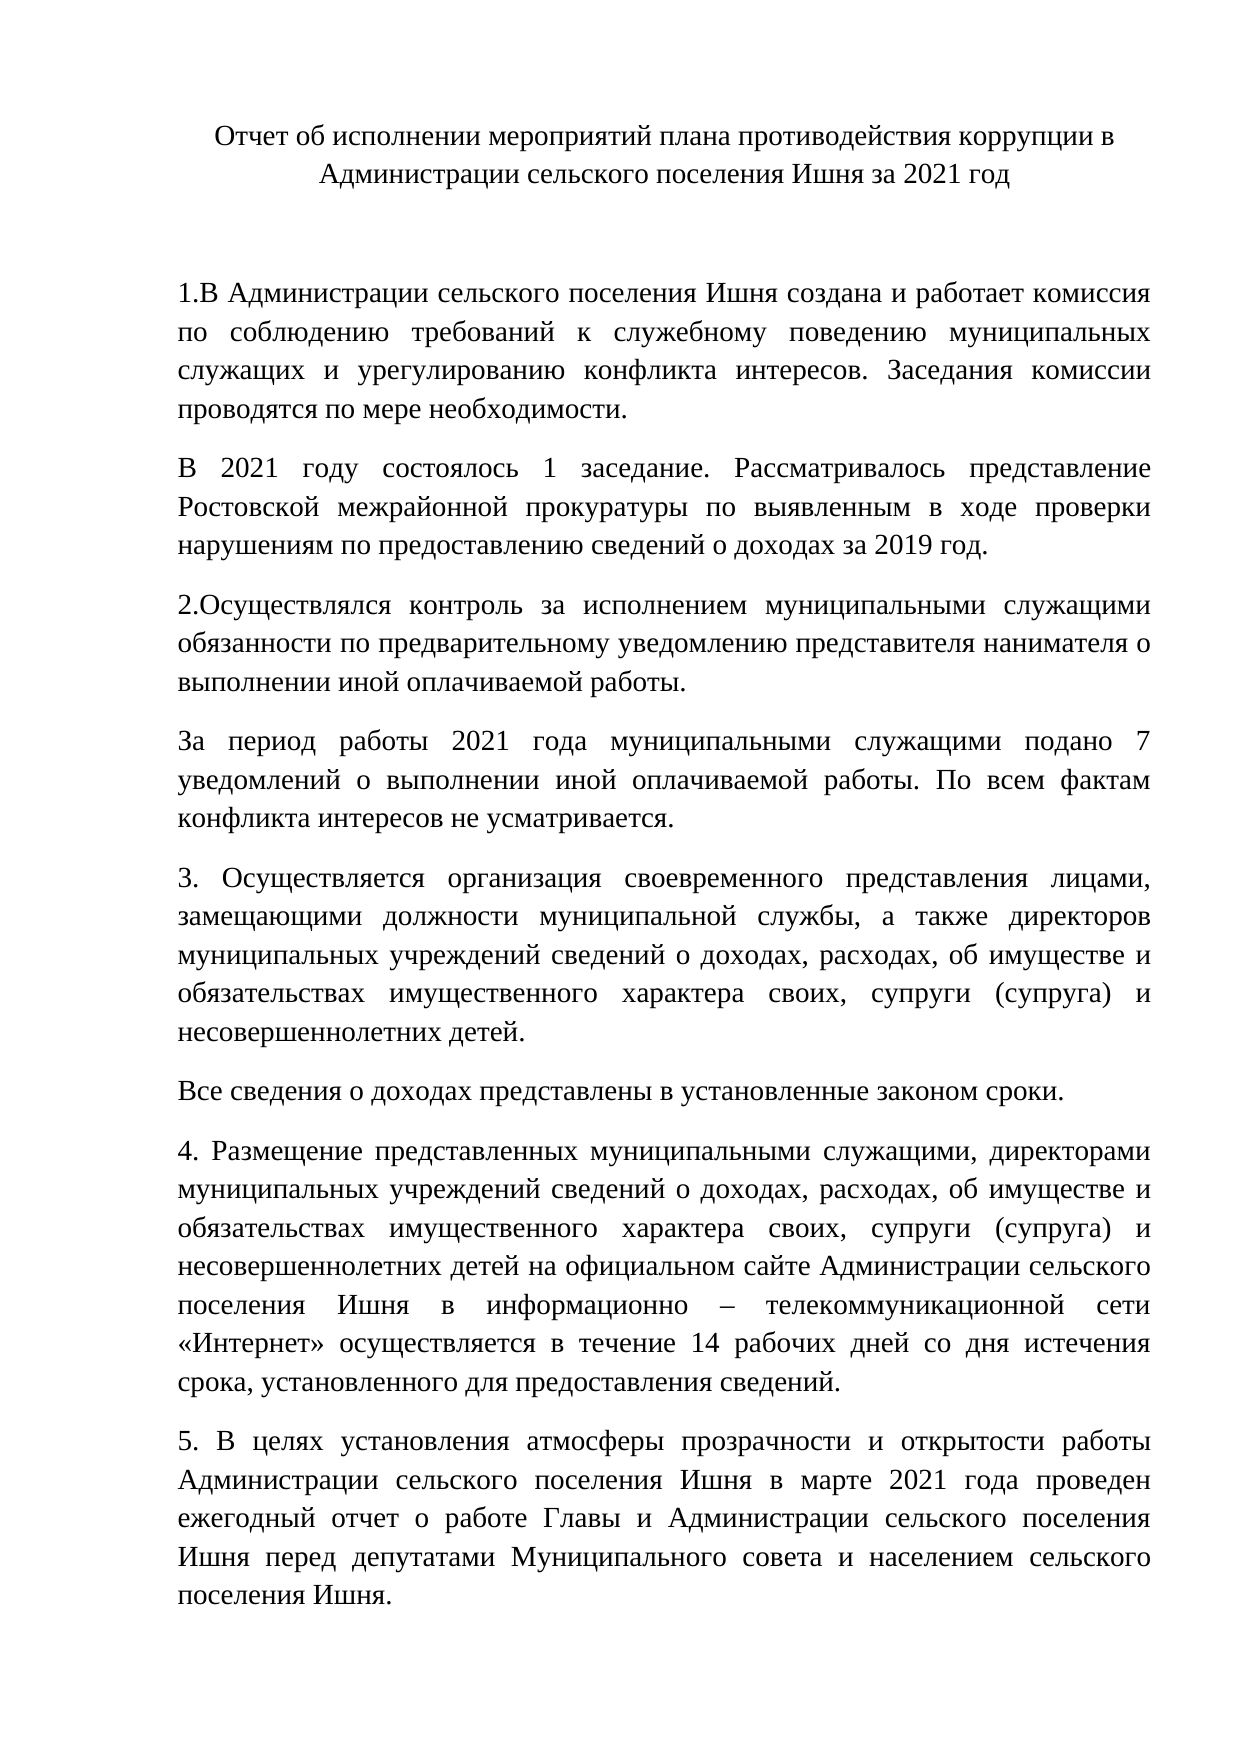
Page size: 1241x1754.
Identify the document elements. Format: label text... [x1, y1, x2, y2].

text Отчет об исполнении мероприятий плана противодействия коррупции в Администрации сельского поселения Ишня за 2021 год [177, 118, 1152, 190]
text В 2021 году состоялось 1 заседание. Рассматривалось представление Ростовской межрайонной прокуратуры по выявленным в ходе проверки нарушениям по предоставлению сведений о доходах за 2019 год. [177, 450, 1152, 561]
text За период работы 2021 года муниципальными служащими подано 7 уведомлений о выполнении иной оплачиваемой работы. По всем фактам конфликта интересов не усматривается. [177, 723, 1152, 834]
text 3. Осуществляется организация своевременного представления лицами, замещающими должности муниципальной службы, а также директоров муниципальных учреждений сведений о доходах, расходах, об имуществе и обязательствах имущественного характера своих, супруги (супруга) и несовершеннолетних детей. [177, 860, 1152, 1047]
text 4. Размещение представленных муниципальными служащими, директорами муниципальных учреждений сведений о доходах, расходах, об имуществе и обязательствах имущественного характера своих, супруги (супруга) и несовершеннолетних детей на официальном сайте Администрации сельского поселения Ишня в информационно – телекоммуникационной сети «Интернет» осуществляется в течение 14 рабочих дней со дня истечения срока, установленного для предоставления сведений. [177, 1133, 1152, 1397]
text Все сведения о доходах представлены в установленные законом сроки. [177, 1073, 1152, 1107]
text 2.Осуществлялся контроль за исполнением муниципальными служащими обязанности по предварительному уведомлению представителя нанимателя о выполнении иной оплачиваемой работы. [177, 587, 1152, 697]
text 5. В целях установления атмосферы прозрачности и открытости работы Администрации сельского поселения Ишня в марте 2021 года проведен ежегодный отчет о работе Главы и Администрации сельского поселения Ишня перед депутатами Муниципального совета и населением сельского поселения Ишня. [177, 1423, 1152, 1611]
text 1.В Администрации сельского поселения Ишня создана и работает комиссия по соблюдению требований к служебному поведению муниципальных служащих и урегулированию конфликта интересов. Заседания комиссии проводятся по мере необходимости. [177, 275, 1152, 424]
